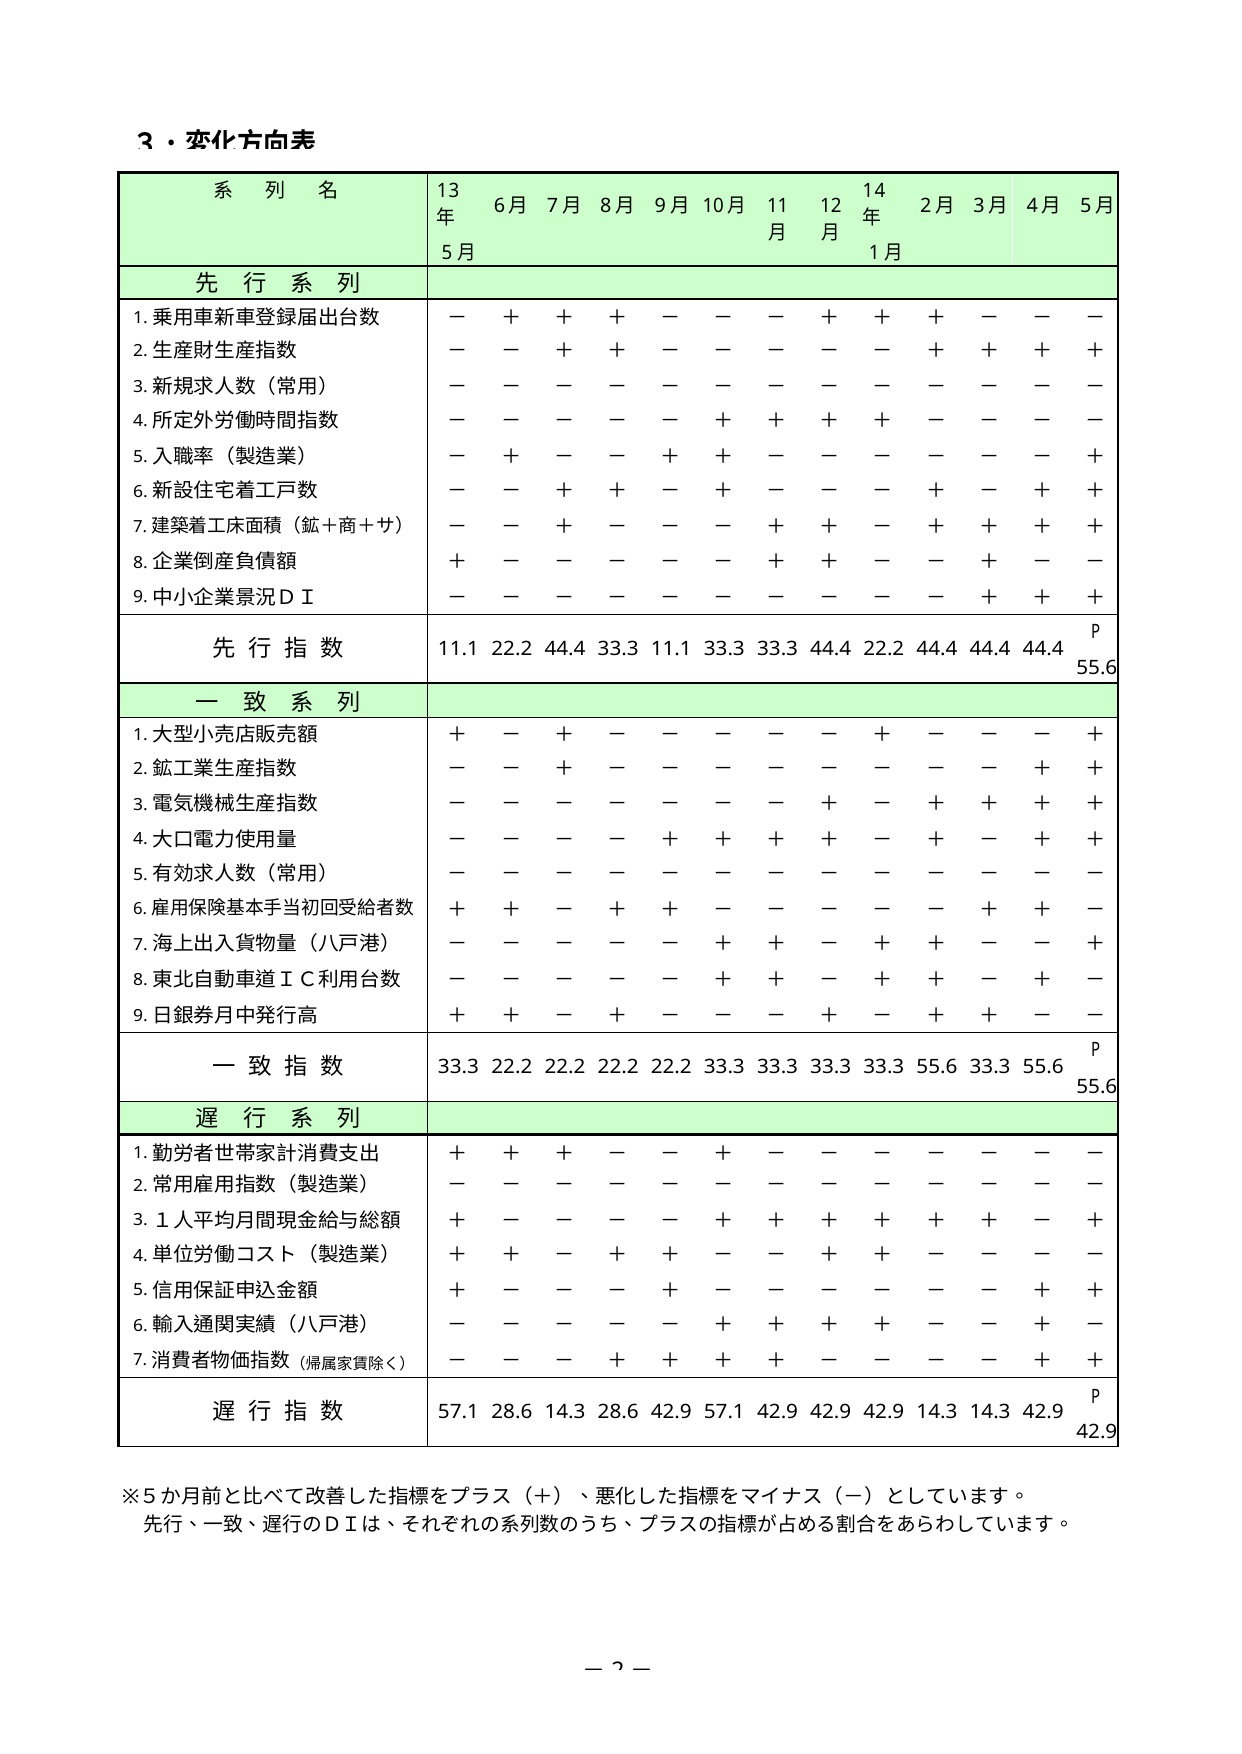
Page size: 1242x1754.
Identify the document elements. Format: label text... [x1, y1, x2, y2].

table_cell － [959, 1341, 1012, 1377]
table_cell － [959, 403, 1012, 438]
table_cell － [747, 473, 800, 508]
table_cell － [641, 1306, 694, 1341]
table_cell － [588, 543, 641, 578]
table_cell － [959, 1136, 1012, 1166]
table_cell － [853, 1166, 906, 1201]
table_cell － [641, 543, 694, 578]
table_cell － [588, 785, 641, 820]
table_cell － [853, 750, 906, 785]
table_cell ＋ [694, 403, 747, 438]
table_cell － [535, 578, 588, 613]
table_cell － [1065, 1236, 1117, 1271]
table_cell － [641, 508, 694, 543]
table_cell ＋ [906, 996, 959, 1032]
table_cell 系 [276, 1102, 313, 1133]
table_header 7月 [535, 174, 588, 265]
table_cell ＋ [1065, 820, 1117, 855]
table_cell 42.9 [747, 1378, 800, 1446]
table_cell － [959, 1166, 1012, 1201]
table_cell － [959, 925, 1012, 960]
table_cell ＋ [535, 508, 588, 543]
table_cell ＋ [428, 1201, 482, 1236]
table_cell － [641, 473, 694, 508]
table_cell － [535, 1201, 588, 1236]
table_cell ＋ [428, 1136, 482, 1166]
table_cell 44.4 [906, 615, 959, 682]
table_header 3月 [959, 174, 1012, 265]
table_cell 行 [237, 615, 276, 682]
table_cell － [853, 996, 906, 1032]
table_cell － [1065, 403, 1117, 438]
table_cell ＋ [906, 1201, 959, 1236]
table_cell － [1065, 1306, 1117, 1341]
table_cell 22.2 [535, 1033, 588, 1101]
table_cell ＋ [959, 543, 1012, 578]
table_cell ＋ [694, 1341, 747, 1377]
table_cell － [906, 543, 959, 578]
table_cell 指 [276, 615, 313, 682]
table_cell － [535, 960, 588, 996]
table_cell ＋ [428, 718, 482, 750]
table_cell ＋ [853, 960, 906, 996]
table_cell 系 [276, 267, 313, 298]
table_cell － [694, 332, 747, 367]
table_cell － [853, 368, 906, 402]
table_cell － [747, 718, 800, 750]
table_cell 系 [276, 684, 313, 717]
table_cell － [906, 1136, 959, 1166]
table_cell － [747, 1166, 800, 1201]
table_cell ＋ [747, 543, 800, 578]
table_cell － [694, 785, 747, 820]
table_cell － [853, 508, 906, 543]
table_cell ＋ [906, 473, 959, 508]
table_cell ＋ [800, 403, 853, 438]
table_cell － [694, 996, 747, 1032]
table_cell － [906, 368, 959, 402]
table_cell ＋ [1065, 1271, 1117, 1306]
table_cell 14.3 [535, 1378, 588, 1446]
table_cell 22.2 [853, 615, 906, 682]
table_cell － [641, 403, 694, 438]
table_cell － [1013, 996, 1065, 1032]
table_cell ＋ [588, 300, 641, 332]
table_cell － [1065, 300, 1117, 332]
table_cell － [588, 820, 641, 855]
table_cell － [641, 368, 694, 402]
table_cell － [906, 718, 959, 750]
table_cell － [853, 855, 906, 890]
table_cell － [641, 1166, 694, 1201]
table_cell － [747, 996, 800, 1032]
table_cell ＋ [1065, 785, 1117, 820]
table_cell ＋ [853, 300, 906, 332]
table_cell 14.3 [906, 1378, 959, 1446]
table_cell － [482, 1166, 535, 1201]
table_cell － [482, 473, 535, 508]
table_header 名 [313, 174, 427, 265]
table_cell ＋ [906, 300, 959, 332]
table_header 列 [237, 174, 313, 265]
table_cell － [535, 1306, 588, 1341]
table_cell － [747, 855, 800, 890]
table_cell － [641, 332, 694, 367]
table_cell 42.9 [853, 1378, 906, 1446]
table_cell ＋ [1013, 1306, 1065, 1341]
table_cell － [428, 1341, 482, 1377]
table_cell [428, 267, 1117, 298]
table_cell － [1013, 1166, 1065, 1201]
table_cell 列 [313, 684, 427, 717]
table_cell － [535, 785, 588, 820]
table_cell － [535, 890, 588, 925]
table_cell － [482, 578, 535, 613]
table_cell ＋ [1013, 785, 1065, 820]
table_cell － [641, 960, 694, 996]
table_cell 1. 大型小売店販売額 [120, 718, 427, 750]
table_cell － [694, 1236, 747, 1271]
table_cell － [535, 543, 588, 578]
table_cell － [694, 855, 747, 890]
table_cell － [959, 438, 1012, 473]
table_cell － [535, 925, 588, 960]
table_cell ＋ [800, 1306, 853, 1341]
table_cell － [853, 1271, 906, 1306]
table_cell ＋ [959, 578, 1012, 613]
table_cell ＋ [641, 820, 694, 855]
table_cell － [800, 925, 853, 960]
table_cell － [535, 368, 588, 402]
table_cell － [641, 718, 694, 750]
table_cell 4. 所定外労働時間指数 [120, 403, 427, 438]
table_cell － [747, 1271, 800, 1306]
table_cell － [800, 332, 853, 367]
table_cell － [535, 855, 588, 890]
table_cell － [959, 473, 1012, 508]
table_cell － [535, 820, 588, 855]
table_cell 22.2 [482, 1033, 535, 1101]
table_cell ＋ [1065, 332, 1117, 367]
table_cell 22.2 [641, 1033, 694, 1101]
table_cell － [906, 890, 959, 925]
table_cell ＋ [482, 1236, 535, 1271]
table_cell － [1065, 996, 1117, 1032]
table_cell ＋ [959, 890, 1012, 925]
table_cell － [694, 890, 747, 925]
table_cell － [1013, 718, 1065, 750]
table_cell 1. 勤労者世帯家計消費支出 [120, 1136, 427, 1166]
table_cell － [800, 578, 853, 613]
table_cell － [641, 996, 694, 1032]
table_cell － [588, 960, 641, 996]
table_cell － [694, 1271, 747, 1306]
table_cell 55.6 [906, 1033, 959, 1101]
table_cell ＋ [535, 332, 588, 367]
table_cell ＋ [853, 925, 906, 960]
table_cell 14.3 [959, 1378, 1012, 1446]
table_cell ＋ [588, 1341, 641, 1377]
table_cell ＋ [535, 718, 588, 750]
table_cell ＋ [853, 1201, 906, 1236]
table_cell － [906, 1166, 959, 1201]
table_cell 44.4 [535, 615, 588, 682]
table_header 14年 1月 [853, 174, 906, 265]
table_cell ＋ [747, 925, 800, 960]
table_cell ＋ [535, 473, 588, 508]
table_cell ＋ [1065, 438, 1117, 473]
table_cell 数 [313, 1033, 427, 1101]
table_cell － [694, 578, 747, 613]
table_cell － [641, 578, 694, 613]
table_header 6月 [482, 174, 535, 265]
table_cell － [800, 473, 853, 508]
table_cell － [588, 855, 641, 890]
table_cell － [694, 368, 747, 402]
table_cell 11.1 [428, 615, 482, 682]
table_cell ＋ [588, 473, 641, 508]
table_cell － [428, 855, 482, 890]
table_cell － [694, 508, 747, 543]
table_cell ＋ [1013, 332, 1065, 367]
table_cell ＋ [1013, 473, 1065, 508]
table_cell 指 [276, 1033, 313, 1101]
table_cell ＋ [800, 543, 853, 578]
table_cell ＋ [694, 1201, 747, 1236]
table_cell ＋ [428, 890, 482, 925]
table_cell － [428, 1306, 482, 1341]
table_cell ＋ [1065, 1341, 1117, 1377]
table_cell － [1013, 368, 1065, 402]
table_header 4月 [1013, 174, 1065, 265]
table_cell ＋ [1065, 508, 1117, 543]
table_cell ＋ [906, 960, 959, 996]
table_header 13年 5月 [428, 174, 482, 265]
table_cell 7. 海上出入貨物量（八戸港） [120, 925, 427, 960]
table_cell ＋ [1013, 960, 1065, 996]
table_cell 3. 新規求人数（常用） [120, 368, 427, 402]
table_cell － [906, 1236, 959, 1271]
table_cell ＋ [853, 718, 906, 750]
table_cell － [906, 855, 959, 890]
table_cell － [588, 1306, 641, 1341]
table_cell － [535, 438, 588, 473]
table_cell － [800, 1271, 853, 1306]
table_header 12月 [800, 174, 853, 265]
table_cell － [428, 785, 482, 820]
table_cell ＋ [482, 300, 535, 332]
table_cell 致 [237, 1033, 276, 1101]
table_cell 8. 企業倒産負債額 [120, 543, 427, 578]
table_cell － [482, 785, 535, 820]
table_cell － [959, 1271, 1012, 1306]
table_cell ＋ [747, 960, 800, 996]
table_cell － [959, 820, 1012, 855]
table_cell － [482, 750, 535, 785]
table_cell ＋ [747, 1306, 800, 1341]
table_cell － [428, 820, 482, 855]
table_cell － [482, 1341, 535, 1377]
table_cell ＋ [959, 996, 1012, 1032]
table_cell 遅 [120, 1378, 237, 1446]
table_cell － [428, 578, 482, 613]
table_cell － [959, 1236, 1012, 1271]
table_cell 先 [120, 615, 237, 682]
table_cell － [1065, 368, 1117, 402]
table_cell － [428, 750, 482, 785]
table_cell 33.3 [747, 615, 800, 682]
table_cell 33.3 [800, 1033, 853, 1101]
table_cell 1. 乗用車新車登録届出台数 [120, 300, 427, 332]
table_cell ＋ [1013, 890, 1065, 925]
table_cell － [959, 368, 1012, 402]
table_cell － [1065, 890, 1117, 925]
table_cell － [906, 1341, 959, 1377]
table_header 10月 [694, 174, 747, 265]
table_cell ＋ [428, 1271, 482, 1306]
table_cell 2. 常用雇用指数（製造業） [120, 1166, 427, 1201]
table_cell 行 [237, 1378, 276, 1446]
table_cell － [853, 438, 906, 473]
table_cell － [588, 508, 641, 543]
table_cell － [1013, 543, 1065, 578]
table_cell － [747, 332, 800, 367]
table_cell 指 [276, 1378, 313, 1446]
table_cell 55.6 [1013, 1033, 1065, 1101]
table_cell ＋ [1013, 820, 1065, 855]
table_cell ＋ [853, 1236, 906, 1271]
table_cell 6. 輸入通関実績（八戸港） [120, 1306, 427, 1341]
table_cell － [853, 543, 906, 578]
table_cell ＋ [482, 438, 535, 473]
table_cell － [482, 960, 535, 996]
text ※５か月前と比べて改善した指標をプラス（＋）、悪化した指標をマイナス（－）としています。 [122, 1482, 1133, 1509]
table_cell 5. 有効求人数（常用） [120, 855, 427, 890]
table_cell － [800, 890, 853, 925]
table_header 2月 [906, 174, 959, 265]
table_cell － [428, 1166, 482, 1201]
table_cell ＋ [1065, 925, 1117, 960]
table_cell － [535, 996, 588, 1032]
table_cell 28.6 [482, 1378, 535, 1446]
table_cell － [853, 1341, 906, 1377]
table_cell ＋ [694, 960, 747, 996]
table_cell － [1065, 960, 1117, 996]
table_cell ＋ [588, 890, 641, 925]
table_cell － [482, 368, 535, 402]
table_cell 57.1 [428, 1378, 482, 1446]
table_cell ＋ [959, 1201, 1012, 1236]
table_cell 先 [120, 267, 237, 298]
table_cell ＋ [800, 1236, 853, 1271]
table_cell ＋ [747, 820, 800, 855]
table_cell ＋ [853, 403, 906, 438]
table_cell － [1013, 438, 1065, 473]
table_cell － [1013, 403, 1065, 438]
table_cell 42.9 [641, 1378, 694, 1446]
table_cell ＋ [906, 508, 959, 543]
table_cell － [747, 300, 800, 332]
table_cell － [747, 578, 800, 613]
table_cell 列 [313, 1102, 427, 1133]
table_cell － [800, 1136, 853, 1166]
table_cell － [428, 332, 482, 367]
table_cell P 55.6 [1065, 1033, 1117, 1101]
table_cell 42.9 [1013, 1378, 1065, 1446]
table_cell ＋ [1013, 1341, 1065, 1377]
table_cell － [1013, 925, 1065, 960]
table_cell ＋ [535, 1136, 588, 1166]
table_cell － [906, 750, 959, 785]
table_cell ＋ [1013, 750, 1065, 785]
table_cell 一 [120, 684, 237, 717]
table_cell － [641, 785, 694, 820]
table_cell ＋ [694, 820, 747, 855]
table_cell － [1013, 1201, 1065, 1236]
table_cell 33.3 [853, 1033, 906, 1101]
table_cell － [747, 785, 800, 820]
table_header 5月 [1065, 174, 1117, 265]
table_cell ＋ [800, 1201, 853, 1236]
table_cell 6. 雇用保険基本手当初回受給者数 [120, 890, 427, 925]
table_cell 42.9 [800, 1378, 853, 1446]
table_cell － [482, 1201, 535, 1236]
table_cell － [641, 925, 694, 960]
table_cell － [853, 473, 906, 508]
table_cell ＋ [747, 403, 800, 438]
table_cell － [588, 750, 641, 785]
table_cell 数 [313, 615, 427, 682]
table_cell 22.2 [482, 615, 535, 682]
table_cell － [747, 750, 800, 785]
table_cell － [428, 925, 482, 960]
table_cell － [641, 300, 694, 332]
table_cell ＋ [747, 1201, 800, 1236]
table_cell － [959, 300, 1012, 332]
table_cell － [906, 1271, 959, 1306]
table_header 9月 [641, 174, 694, 265]
table_cell － [906, 403, 959, 438]
table_cell － [800, 1341, 853, 1377]
table_cell 4. 単位労働コスト（製造業） [120, 1236, 427, 1271]
table_cell － [588, 578, 641, 613]
table_cell － [428, 960, 482, 996]
table_cell － [959, 855, 1012, 890]
table_cell － [800, 855, 853, 890]
table_cell ＋ [694, 473, 747, 508]
table_cell － [959, 1306, 1012, 1341]
table_cell － [588, 925, 641, 960]
table_cell ＋ [906, 332, 959, 367]
table_cell 33.3 [694, 615, 747, 682]
table_cell ＋ [959, 508, 1012, 543]
table_cell ＋ [1013, 578, 1065, 613]
table_cell － [853, 1136, 906, 1166]
table_cell － [1013, 300, 1065, 332]
table_cell － [747, 1136, 800, 1166]
table_cell 2. 鉱工業生産指数 [120, 750, 427, 785]
table_cell 9. 中小企業景況ＤＩ [120, 578, 427, 613]
table_cell ＋ [641, 438, 694, 473]
table_cell ＋ [694, 925, 747, 960]
table_cell 11.1 [641, 615, 694, 682]
table_cell － [694, 1166, 747, 1201]
table_cell 8. 東北自動車道ＩＣ利用台数 [120, 960, 427, 996]
table_cell － [428, 473, 482, 508]
table_cell － [853, 578, 906, 613]
table_cell － [482, 403, 535, 438]
table_cell ＋ [853, 1306, 906, 1341]
table_cell － [906, 578, 959, 613]
table_cell － [747, 890, 800, 925]
table_cell － [482, 1271, 535, 1306]
table_cell ＋ [641, 1236, 694, 1271]
table_cell － [482, 718, 535, 750]
table_cell ＋ [1065, 750, 1117, 785]
table_cell － [482, 925, 535, 960]
table_cell － [588, 1201, 641, 1236]
table_cell ＋ [800, 300, 853, 332]
table_cell 3. 電気機械生産指数 [120, 785, 427, 820]
table_cell － [694, 750, 747, 785]
table_cell 44.4 [959, 615, 1012, 682]
table_cell 57.1 [694, 1378, 747, 1446]
table_cell 行 [237, 267, 276, 298]
table_cell － [482, 855, 535, 890]
table_cell － [588, 368, 641, 402]
table_cell － [959, 960, 1012, 996]
table_cell 致 [237, 684, 276, 717]
table_cell 33.3 [747, 1033, 800, 1101]
table_cell [428, 684, 1117, 717]
table_cell － [800, 1166, 853, 1201]
table_cell － [1065, 1136, 1117, 1166]
table_cell 行 [237, 1102, 276, 1133]
table_cell － [800, 960, 853, 996]
table_cell 33.3 [588, 615, 641, 682]
table_cell － [641, 855, 694, 890]
table_cell － [694, 718, 747, 750]
table_header 11月 [747, 174, 800, 265]
table_cell － [800, 368, 853, 402]
table_cell P 42.9 [1065, 1378, 1117, 1446]
table_cell 44.4 [800, 615, 853, 682]
table_header 系 [120, 174, 237, 265]
table_cell － [694, 543, 747, 578]
table_cell － [535, 1236, 588, 1271]
table_cell 22.2 [588, 1033, 641, 1101]
table_cell 5. 信用保証申込金額 [120, 1271, 427, 1306]
table_cell ＋ [1065, 1201, 1117, 1236]
table_cell ＋ [694, 438, 747, 473]
table_cell － [641, 1136, 694, 1166]
table_cell － [747, 368, 800, 402]
text 先行、一致、遅行のＤＩは、それぞれの系列数のうち、プラスの指標が占める割合をあらわしています。 [144, 1511, 1133, 1537]
table_cell － [535, 1166, 588, 1201]
table_cell ＋ [641, 890, 694, 925]
table_cell － [535, 1341, 588, 1377]
table_cell ＋ [694, 1306, 747, 1341]
table_cell 一 [120, 1033, 237, 1101]
table_cell － [906, 1306, 959, 1341]
table_cell ＋ [959, 785, 1012, 820]
table_cell ＋ [747, 1341, 800, 1377]
table_cell ＋ [1013, 1271, 1065, 1306]
table_cell 44.4 [1013, 615, 1065, 682]
table_cell 33.3 [959, 1033, 1012, 1101]
table_cell 6. 新設住宅着工戸数 [120, 473, 427, 508]
table_cell ＋ [906, 785, 959, 820]
table_cell 遅 [120, 1102, 237, 1133]
table_cell － [641, 1201, 694, 1236]
table_cell ＋ [800, 996, 853, 1032]
table_cell 28.6 [588, 1378, 641, 1446]
table_header 8月 [588, 174, 641, 265]
table_cell － [588, 1271, 641, 1306]
table_cell － [428, 438, 482, 473]
table_cell － [641, 750, 694, 785]
table_cell － [428, 403, 482, 438]
table_cell － [588, 438, 641, 473]
table_cell ＋ [1065, 473, 1117, 508]
table_cell － [747, 1236, 800, 1271]
table_cell ＋ [588, 996, 641, 1032]
table_cell － [482, 332, 535, 367]
table_cell － [959, 718, 1012, 750]
table_cell 3. １人平均月間現金給与総額 [120, 1201, 427, 1236]
table_cell ＋ [800, 820, 853, 855]
table_cell ＋ [482, 1136, 535, 1166]
table_cell － [1013, 1136, 1065, 1166]
table_cell ＋ [641, 1341, 694, 1377]
table_cell ＋ [1065, 578, 1117, 613]
table_cell ＋ [535, 750, 588, 785]
table_cell [428, 1102, 1117, 1133]
table_cell 5. 入職率（製造業） [120, 438, 427, 473]
table_cell － [906, 438, 959, 473]
table_cell － [428, 508, 482, 543]
table_cell － [428, 368, 482, 402]
table_cell － [800, 750, 853, 785]
table_cell － [747, 438, 800, 473]
table_cell － [482, 543, 535, 578]
table_cell － [1013, 1236, 1065, 1271]
table_cell － [535, 1271, 588, 1306]
table_cell ＋ [906, 925, 959, 960]
table_cell 7. 消費者物価指数（帰属家賃除く） [120, 1341, 427, 1377]
table_cell － [959, 750, 1012, 785]
table_cell － [482, 820, 535, 855]
table_cell ＋ [694, 1136, 747, 1166]
table_cell ＋ [959, 332, 1012, 367]
table_cell － [1065, 855, 1117, 890]
table_cell － [853, 820, 906, 855]
table_cell ＋ [535, 300, 588, 332]
table_cell － [482, 1306, 535, 1341]
table_cell ＋ [428, 996, 482, 1032]
table_cell － [428, 300, 482, 332]
table_cell ＋ [588, 332, 641, 367]
table_cell ＋ [800, 508, 853, 543]
table_cell － [588, 1136, 641, 1166]
table_cell 2. 生産財生産指数 [120, 332, 427, 367]
table_cell － [800, 718, 853, 750]
table_cell ＋ [800, 785, 853, 820]
table_cell 列 [313, 267, 427, 298]
table_cell － [853, 785, 906, 820]
table_cell － [588, 718, 641, 750]
table_cell 9. 日銀券月中発行高 [120, 996, 427, 1032]
table_cell － [588, 403, 641, 438]
table_cell ＋ [428, 543, 482, 578]
table_cell － [853, 332, 906, 367]
table_cell － [694, 300, 747, 332]
table_cell ＋ [482, 996, 535, 1032]
table_cell 4. 大口電力使用量 [120, 820, 427, 855]
table_cell 33.3 [428, 1033, 482, 1101]
table_cell P 55.6 [1065, 615, 1117, 682]
table_cell － [1065, 543, 1117, 578]
table_cell ＋ [588, 1236, 641, 1271]
table_cell ＋ [906, 820, 959, 855]
table_cell ＋ [747, 508, 800, 543]
table_cell － [1013, 855, 1065, 890]
table_cell － [482, 508, 535, 543]
table_cell ＋ [482, 890, 535, 925]
table_cell ＋ [1013, 508, 1065, 543]
table_cell － [588, 1166, 641, 1201]
table_cell 数 [313, 1378, 427, 1446]
table_cell 7. 建築着工床面積（鉱＋商＋サ） [120, 508, 427, 543]
table_cell ＋ [1065, 718, 1117, 750]
table_cell － [535, 403, 588, 438]
table_cell ＋ [641, 1271, 694, 1306]
table_cell 33.3 [694, 1033, 747, 1101]
table_cell － [1065, 1166, 1117, 1201]
table_cell ＋ [428, 1236, 482, 1271]
table_cell － [800, 438, 853, 473]
table_cell － [853, 890, 906, 925]
